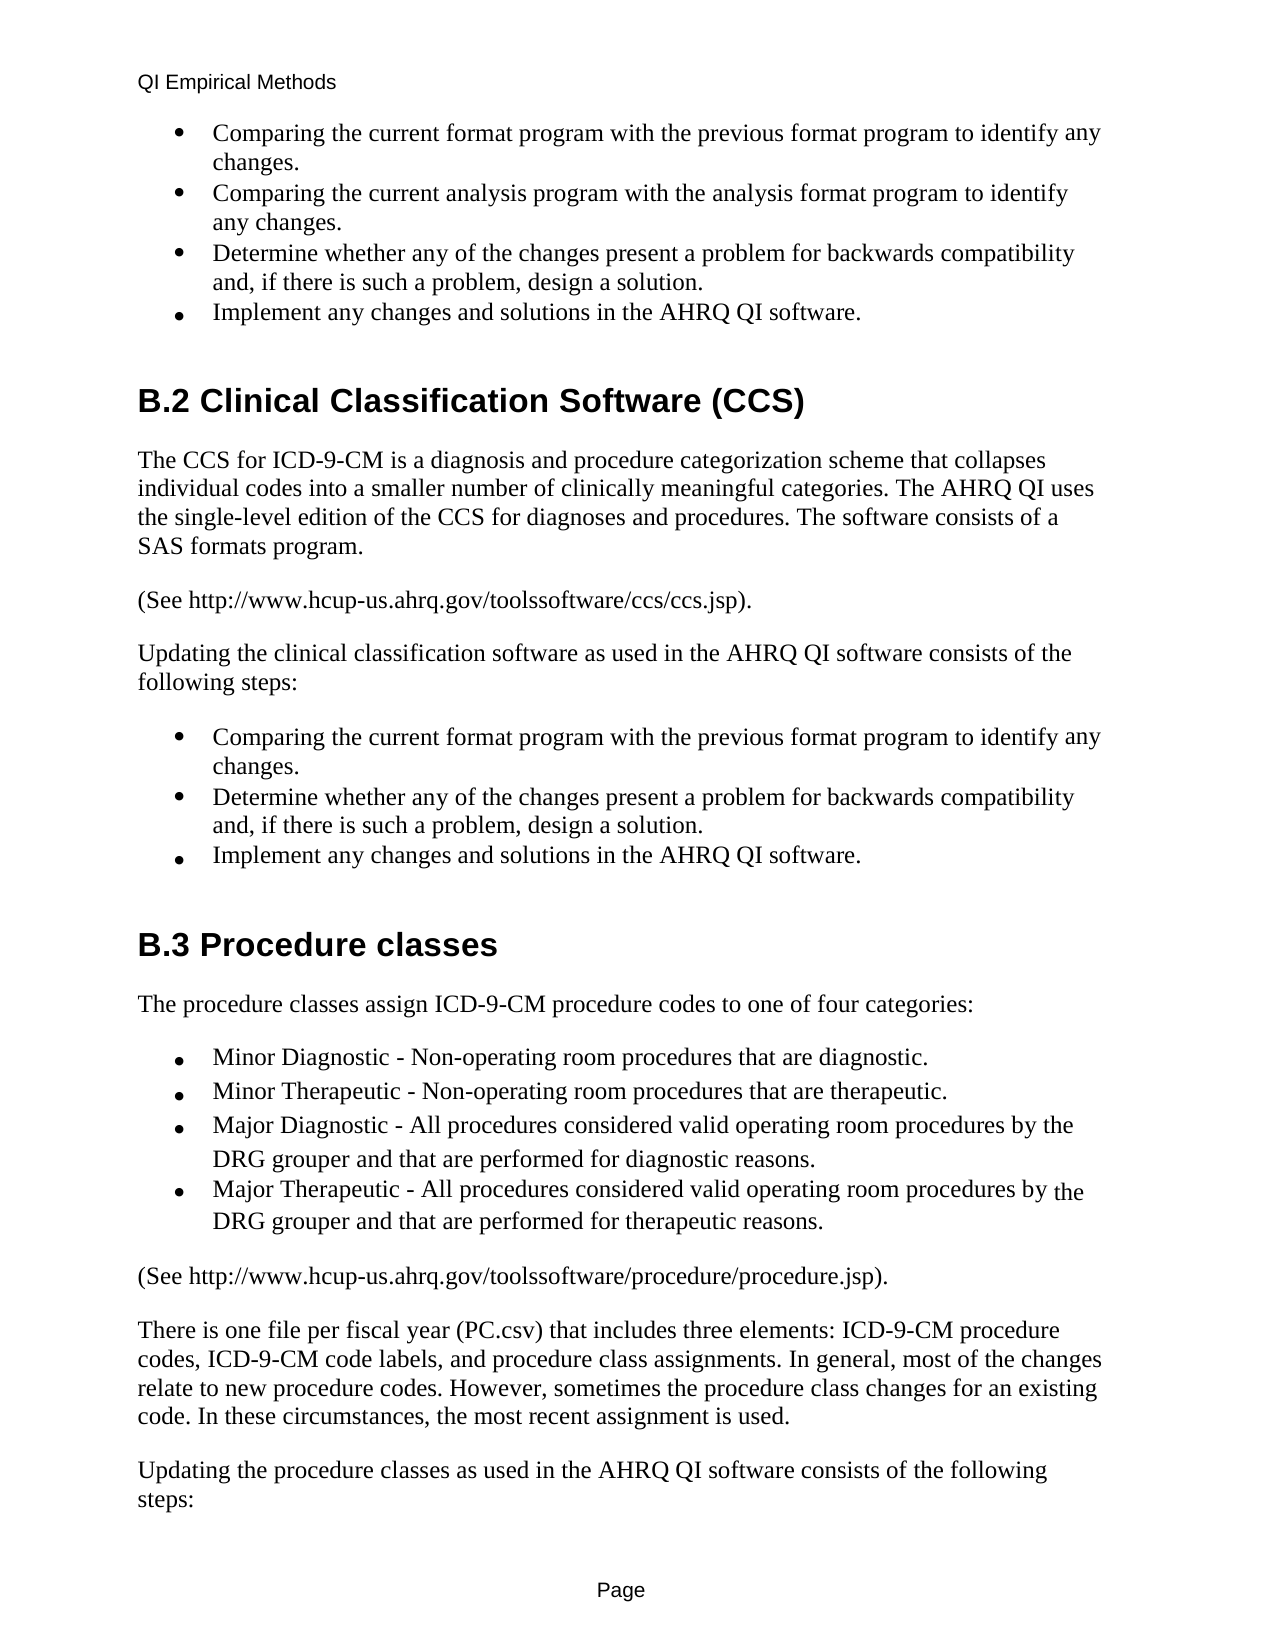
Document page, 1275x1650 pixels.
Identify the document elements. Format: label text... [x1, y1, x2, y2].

text The CCS for ICD-9-CM is a diagnosis and procedure categorization scheme that collapses individual codes into a smaller number of clinically meaningful categories. The AHRQ QI uses the single-level edition of the CCS for diagnoses and procedures. The software consists of a SAS formats program. [137, 445, 1104, 560]
subtitle B.3 Procedure classes [137, 925, 1104, 964]
text Updating the clinical classification software as used in the AHRQ QI software consists of the following steps: [137, 638, 1104, 696]
list Major Diagnostic - All procedures considered valid operating room procedures by the DRG grouper and that are performed for diagnostic reasons. [175, 1111, 1104, 1174]
list Comparing the current format program with the previous format program to identify any changes. [175, 117, 1104, 177]
text (See http://www.hcup-us.ahrq.gov/toolssoftware/procedure/procedure.jsp). [137, 1261, 1104, 1290]
text (See http://www.hcup-us.ahrq.gov/toolssoftware/ccs/ccs.jsp). [137, 585, 1104, 613]
text There is one file per fiscal year (PC.csv) that includes three elements: ICD-9-CM procedure codes, ICD-9-CM code labels, and procedure class assignments. In general, most of the changes relate to new procedure codes. However, sometimes the procedure class changes for an existing code. In these circumstances, the most recent assignment is used. [137, 1315, 1104, 1430]
subtitle B.2 Clinical Classification Software (CCS) [137, 381, 1104, 420]
text Updating the procedure classes as used in the AHRQ QI software consists of the following steps: [137, 1455, 1104, 1513]
list Comparing the current format program with the previous format program to identify any changes. [175, 721, 1104, 781]
list Determine whether any of the changes present a problem for backwards compatibility and, if there is such a problem, design a solution. [175, 781, 1104, 841]
list Comparing the current analysis program with the analysis format program to identify any changes. [175, 177, 1104, 237]
list Determine whether any of the changes present a problem for backwards compatibility and, if there is such a problem, design a solution. [175, 237, 1104, 297]
list Minor Diagnostic - Non-operating room procedures that are diagnostic. [175, 1042, 1104, 1076]
list Implement any changes and solutions in the AHRQ QI software. [175, 297, 1104, 331]
list Major Therapeutic - All procedures considered valid operating room procedures by the DRG grouper and that are performed for therapeutic reasons. [175, 1174, 1104, 1236]
list Implement any changes and solutions in the AHRQ QI software. [175, 841, 1104, 875]
text The procedure classes assign ICD-9-CM procedure codes to one of four categories: [137, 989, 1104, 1017]
list Minor Therapeutic - Non-operating room procedures that are therapeutic. [175, 1076, 1104, 1111]
